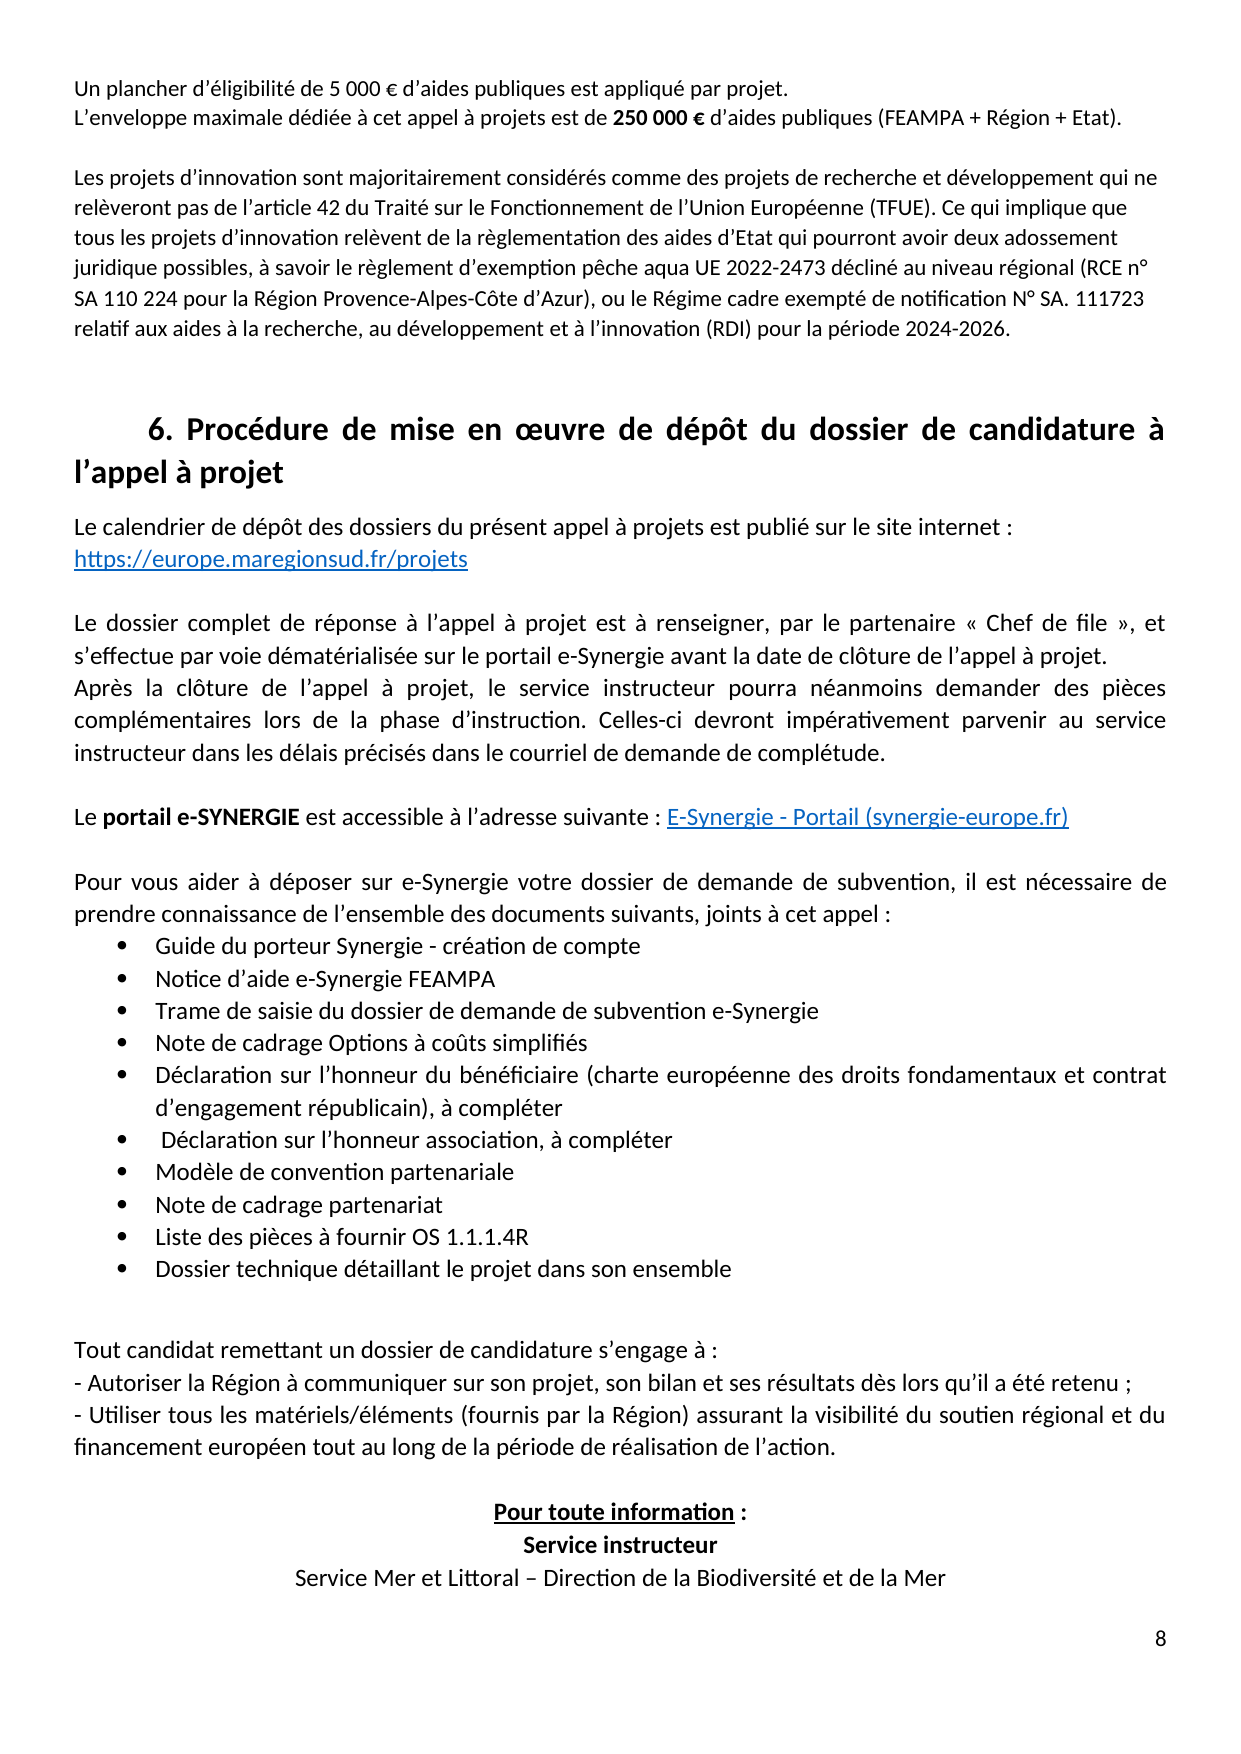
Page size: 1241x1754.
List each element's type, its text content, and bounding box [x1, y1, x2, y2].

text Pour vous aider à déposer sur e-Synergie votre dossier de demande de subvention, il est nécessaire de prendre connaissance de l’ensemble des documents suivants, joints à cet appel : [74, 866, 1167, 929]
list Note de cadrage partenariat [118, 1189, 1167, 1219]
list Guide du porteur Synergie - création de compte [118, 930, 1167, 961]
list Notice d’aide e-Synergie FEAMPA [118, 963, 1167, 993]
text Les projets d’innovation sont majoritairement considérés comme des projets de recherche et développement qui ne relèveront pas de l’article 42 du Traité sur le Fonctionnement de l’Union Européenne (TFUE). Ce qui implique que tous les projets d’innovation relèvent de la règlementation des aides d’Etat qui pourront avoir deux adossement juridique possibles, à savoir le règlement d’exemption pêche aqua UE 2022-2473 décliné au niveau régional (RCE n° SA 110 224 pour la Région Provence-Alpes-Côte d’Azur), ou le Régime cadre exempté de notification N° SA. 111723 relatif aux aides à la recherche, au développement et à l’innovation (RDI) pour la période 2024-2026. [74, 163, 1167, 342]
list Dossier technique détaillant le projet dans son ensemble [118, 1253, 1167, 1284]
text Le calendrier de dépôt des dossiers du présent appel à projets est publié sur le site internet : [74, 511, 1167, 541]
list Modèle de convention partenariale [118, 1156, 1167, 1187]
text Service Mer et Littoral – Direction de la Biodiversité et de la Mer [74, 1562, 1167, 1592]
list Trame de saisie du dossier de demande de subvention e-Synergie [118, 995, 1167, 1026]
list Liste des pièces à fournir OS 1.1.1.4R [118, 1221, 1167, 1252]
list Déclaration sur l’honneur du bénéficiaire (charte européenne des droits fondamentaux et contrat d’engagement républicain), à compléter [118, 1059, 1167, 1122]
text - Autoriser la Région à communiquer sur son projet, son bilan et ses résultats dès lors qu’il a été retenu ; [74, 1367, 1167, 1397]
text Le dossier complet de réponse à l’appel à projet est à renseigner, par le partenaire « Chef de file », et s’effectue par voie dématérialisée sur le portail e-Synergie avant la date de clôture de l’appel à projet. [74, 607, 1167, 670]
text 6. Procédure de mise en œuvre de dépôt du dossier de candidature à l’appel à projet [74, 408, 1167, 492]
text Pour toute information : [74, 1496, 1167, 1527]
list Déclaration sur l’honneur association, à compléter [118, 1124, 1167, 1155]
text Le portail e-SYNERGIE est accessible à l’adresse suivante : E-Synergie - Portail (synergie-europe.fr) [74, 801, 1167, 832]
text L’enveloppe maximale dédiée à cet appel à projets est de 250 000 € d’aides publiques (FEAMPA + Région + Etat). [74, 103, 1167, 132]
text Un plancher d’éligibilité de 5 000 € d’aides publiques est appliqué par projet. [74, 74, 1167, 102]
text Service instructeur [74, 1529, 1167, 1559]
text - Utiliser tous les matériels/éléments (fournis par la Région) assurant la visibilité du soutien régional et du financement européen tout au long de la période de réalisation de l’action. [74, 1399, 1167, 1462]
text https://europe.maregionsud.fr/projets [74, 543, 1167, 573]
text Après la clôture de l’appel à projet, le service instructeur pourra néanmoins demander des pièces complémentaires lors de la phase d’instruction. Celles-ci devront impérativement parvenir au service instructeur dans les délais précisés dans le courriel de demande de complétude. [74, 672, 1167, 767]
list Note de cadrage Options à coûts simplifiés [118, 1027, 1167, 1058]
text Tout candidat remettant un dossier de candidature s’engage à : [74, 1334, 1167, 1365]
